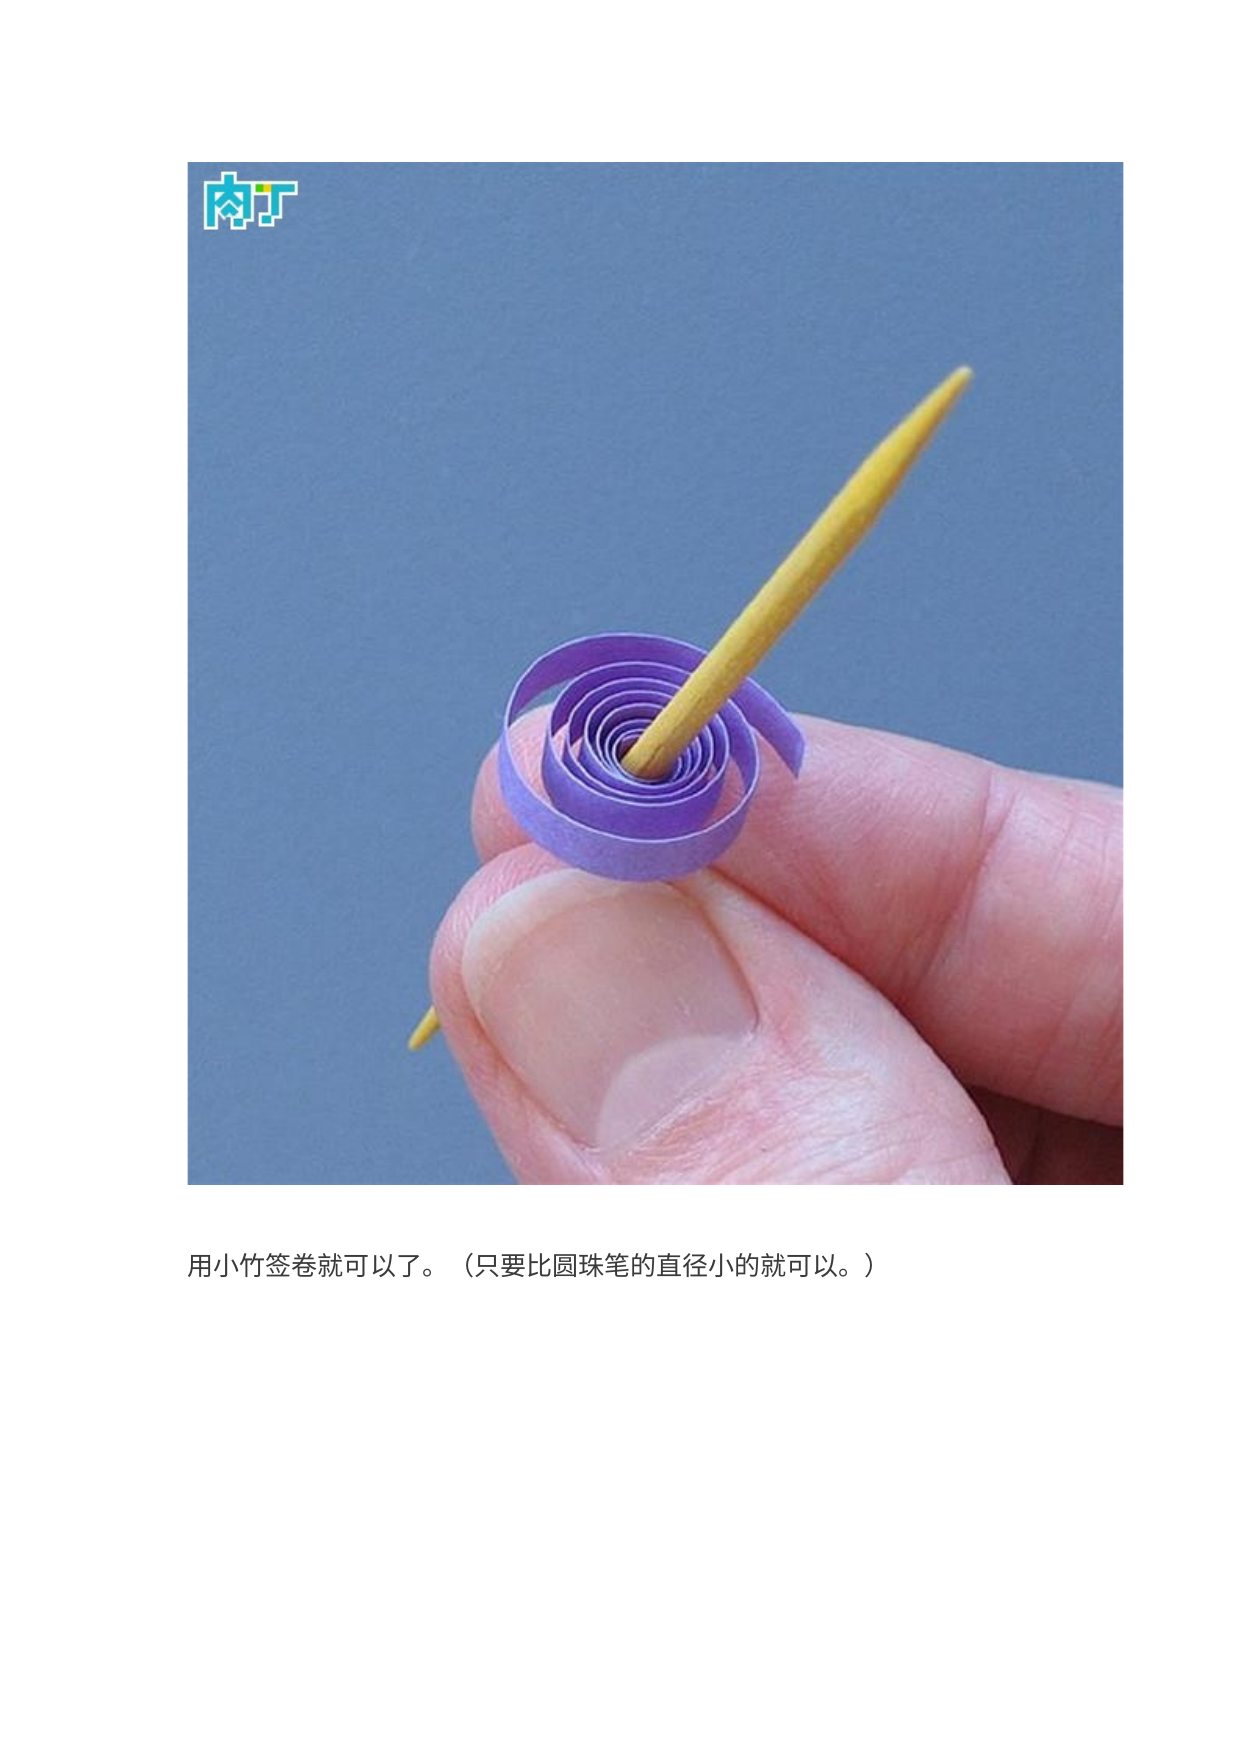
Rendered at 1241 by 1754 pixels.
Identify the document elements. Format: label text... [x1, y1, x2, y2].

picture [187, 162, 1124, 1185]
text 用小竹签卷就可以了。（只要比圆珠笔的直径小的就可以。） [187, 1231, 1053, 1296]
